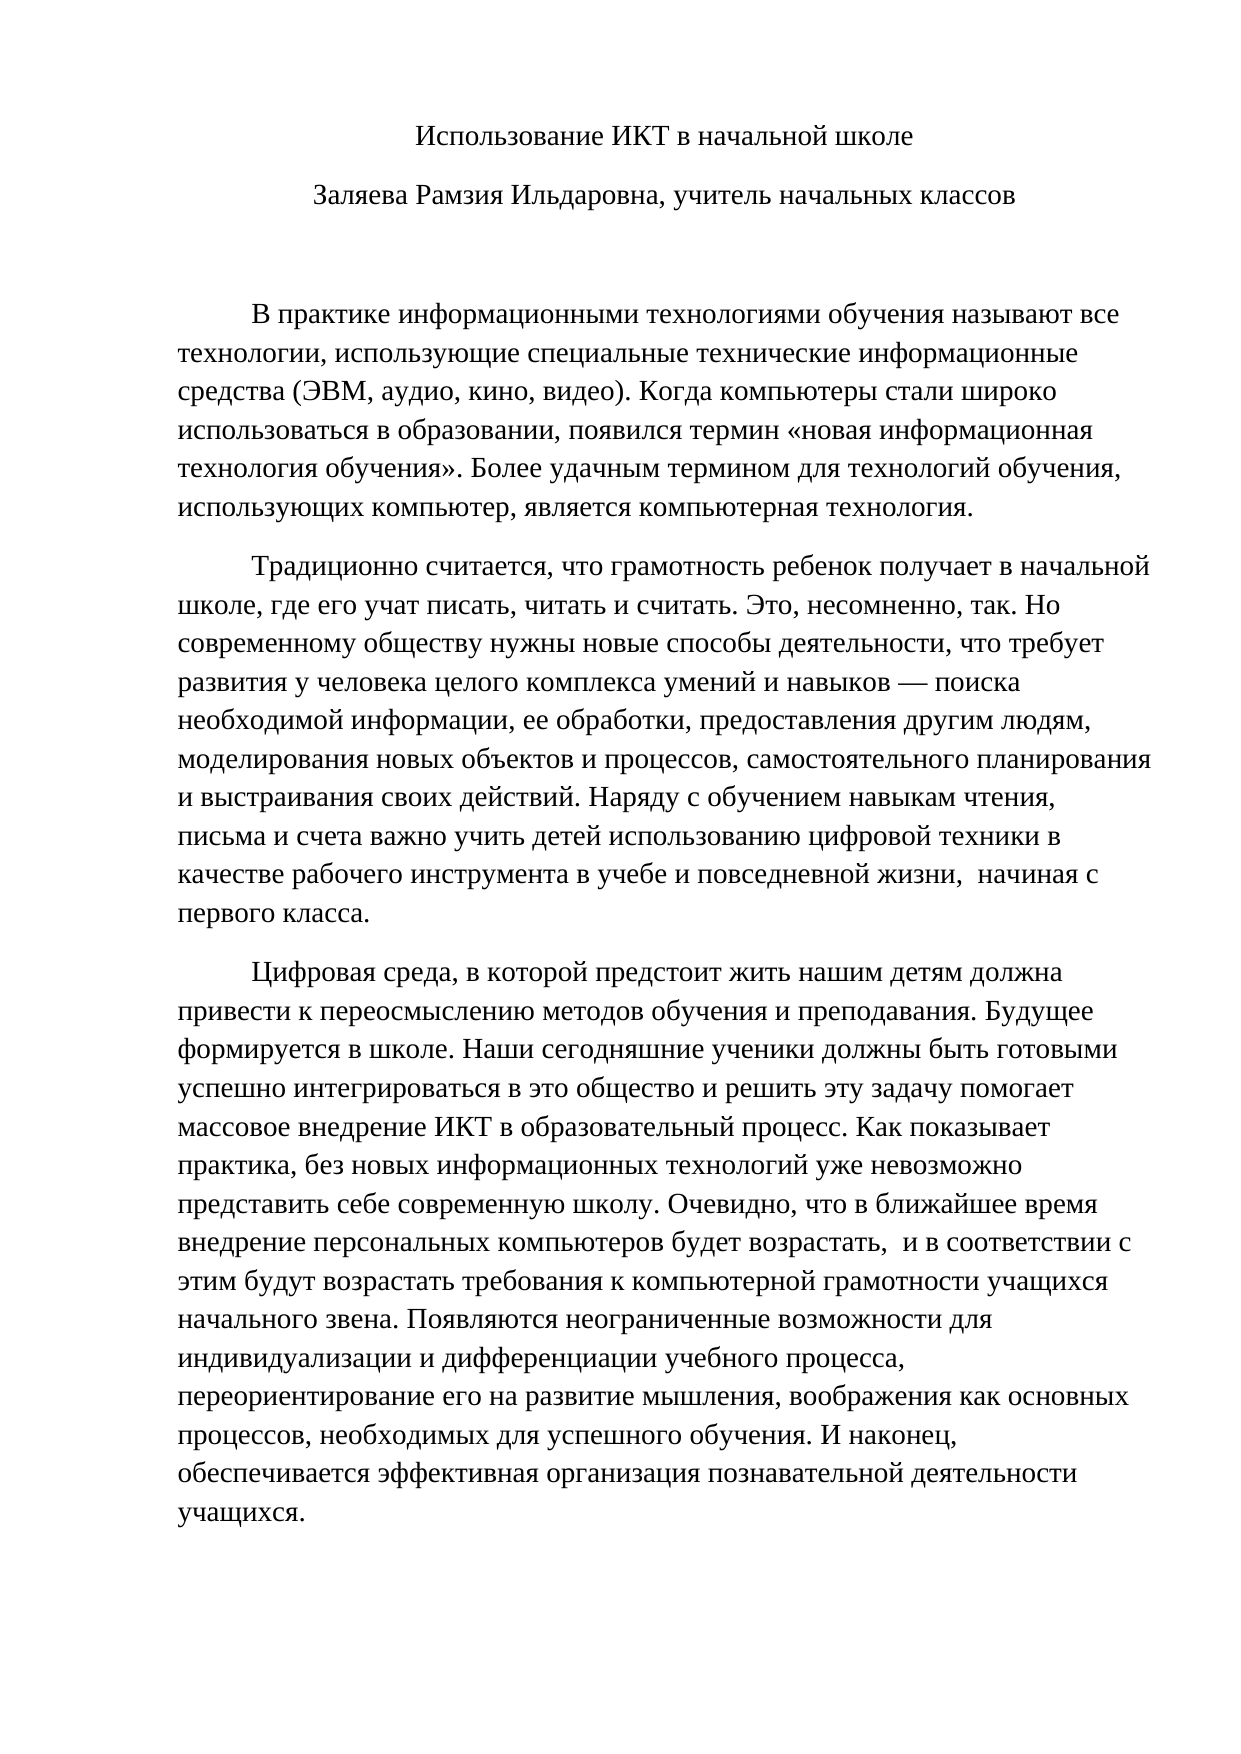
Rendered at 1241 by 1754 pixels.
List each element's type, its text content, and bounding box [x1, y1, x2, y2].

text Заляева Рамзия Ильдаровна, учитель начальных классов [177, 177, 1152, 211]
text Цифровая среда, в которой предстоит жить нашим детям должна привести к переосмыслению методов обучения и преподавания. Будущее формируется в школе. Наши сегодняшние ученики должны быть готовыми успешно интегрироваться в это общество и решить эту задачу помогает массовое внедрение ИКТ в образовательный процесс. Как показывает практика, без новых информационных технологий уже невозможно представить себе современную школу. Очевидно, что в ближайшее время внедрение персональных компьютеров будет возрастать, и в соответствии с этим будут возрастать требования к компьютерной грамотности учащихся начального звена. Появляются неограниченные возможности для индивидуализации и дифференциации учебного процесса, переориентирование его на развитие мышления, воображения как основных процессов, необходимых для успешного обучения. И наконец, обеспечивается эффективная организация познавательной деятельности учащихся. [177, 954, 1152, 1528]
text Традиционно считается, что грамотность ребенок получает в начальной школе, где его учат писать, читать и считать. Это, несомненно, так. Но современному обществу нужны новые способы деятельности, что требует развития у человека целого комплекса умений и навыков — поиска необходимой информации, ее обработки, предоставления другим людям, моделирования новых объектов и процессов, самостоятельного планирования и выстраивания своих действий. Наряду с обучением навыкам чтения, письма и счета важно учить детей использованию цифровой техники в качестве рабочего инструмента в учебе и повседневной жизни, начиная с первого класса. [177, 548, 1152, 929]
text В практике информационными технологиями обучения называют все технологии, использующие специальные технические информационные средства (ЭВМ, аудио, кино, видео). Когда компьютеры стали широко использоваться в образовании, появился термин «новая информационная технология обучения». Более удачным термином для технологий обучения, использующих компьютер, является компьютерная технология. [177, 296, 1152, 522]
text Использование ИКТ в начальной школе [177, 118, 1152, 152]
